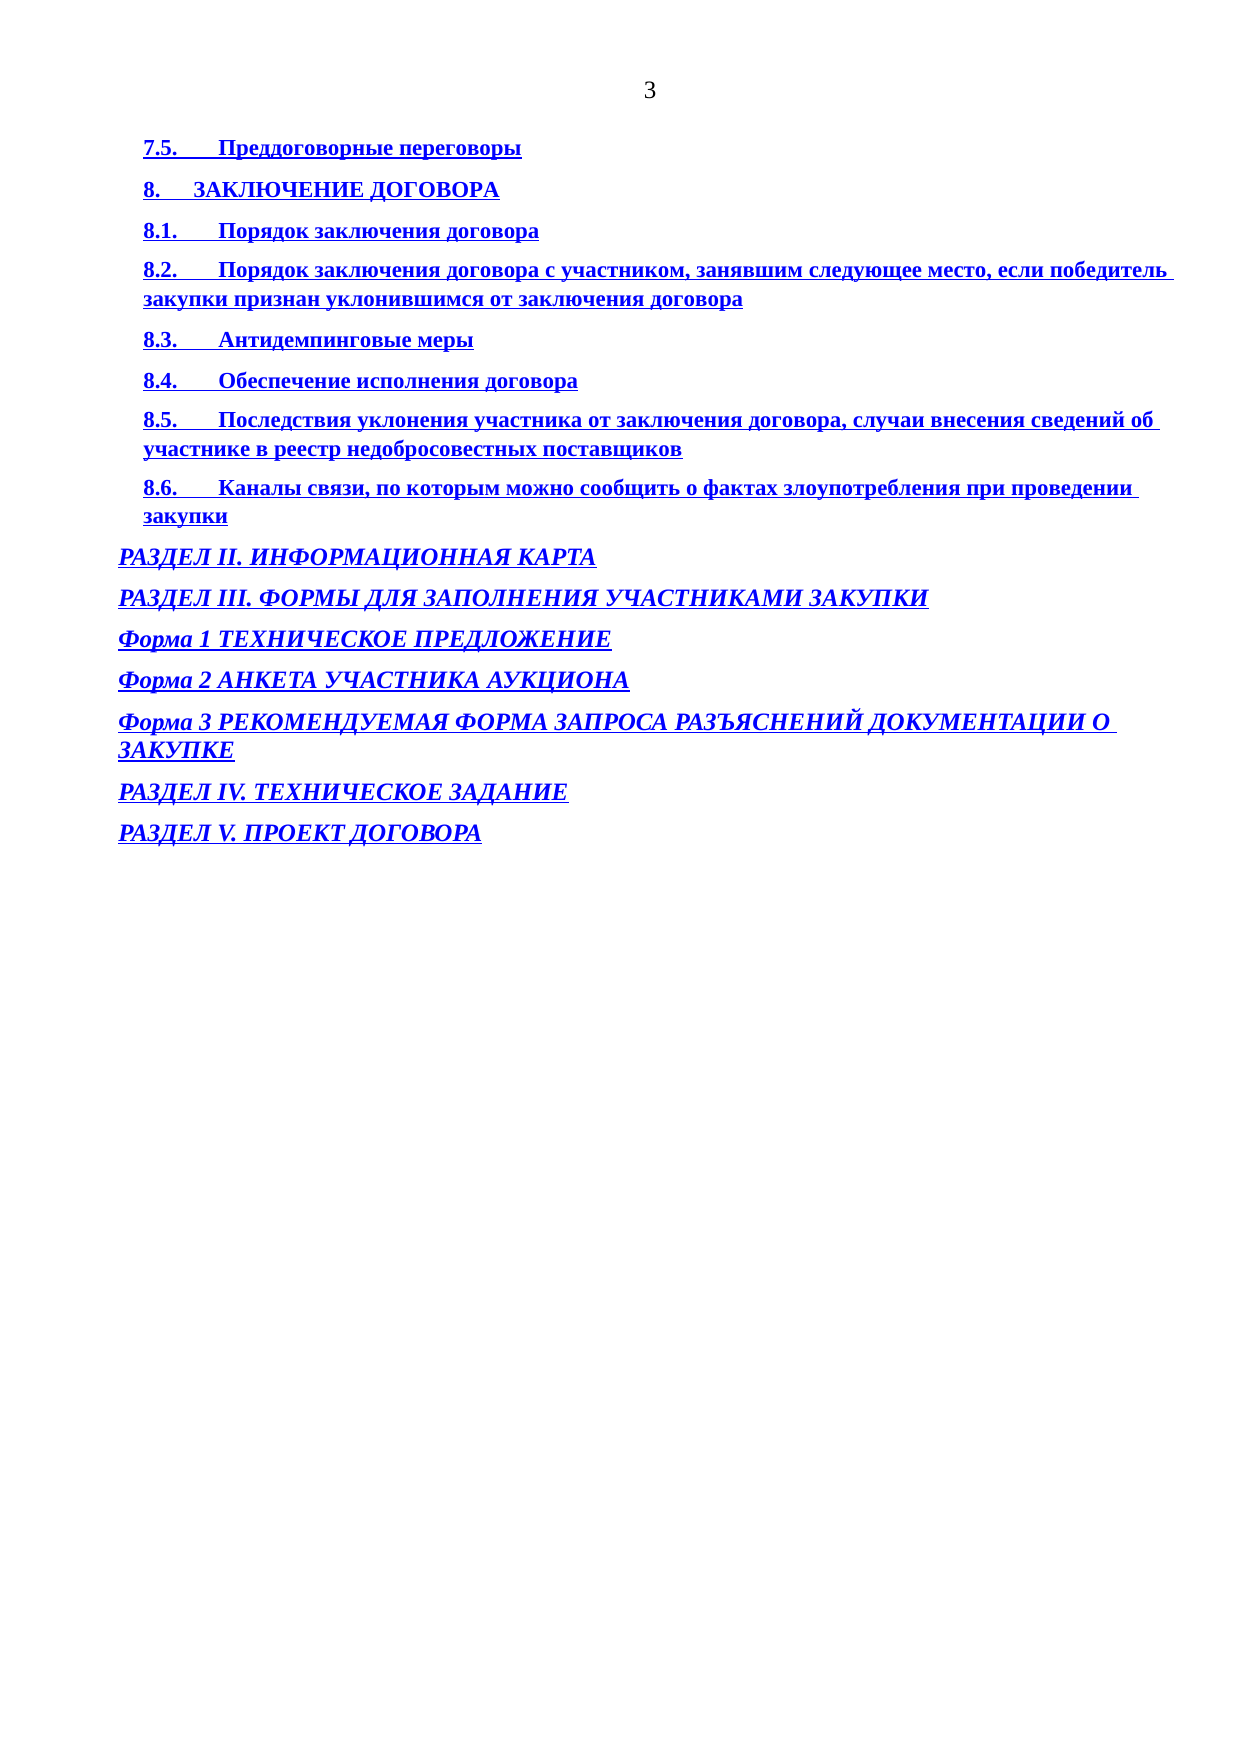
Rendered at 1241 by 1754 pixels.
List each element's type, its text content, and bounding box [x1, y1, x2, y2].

text 8.5. Последствия уклонения участника от заключения договора, случаи внесения сведений об участнике в реестр недобросовестных поставщиков 23 [143, 406, 1181, 461]
text Форма 1 ТЕХНИЧЕСКОЕ ПРЕДЛОЖЕНИЕ 31 [118, 624, 1181, 653]
text РАЗДЕЛ III. ФОРМЫ ДЛЯ ЗАПОЛНЕНИЯ УЧАСТНИКАМИ ЗАКУПКИ 31 [118, 583, 1181, 612]
text 7.5. Преддоговорные переговоры 19 [143, 132, 1181, 161]
text РАЗДЕЛ V. ПРОЕКТ ДОГОВОРА 35 [118, 818, 1181, 847]
text РАЗДЕЛ IV. ТЕХНИЧЕСКОЕ ЗАДАНИЕ 34 [118, 777, 1181, 805]
text 8.4. Обеспечение исполнения договора 22 [143, 365, 1181, 394]
text Форма 2 АНКЕТА УЧАСТНИКА АУКЦИОНА 32 [118, 665, 1181, 694]
text 8.1. Порядок заключения договора 20 [143, 215, 1181, 244]
text 8.3. Антидемпинговые меры 22 [143, 324, 1181, 353]
text 8.6. Каналы связи, по которым можно сообщить о фактах злоупотребления при проведении закупки 24 [143, 474, 1181, 529]
text 8. ЗАКЛЮЧЕНИЕ ДОГОВОРА 20 [143, 174, 1181, 202]
text РАЗДЕЛ II. ИНФОРМАЦИОННАЯ КАРТА 25 [118, 542, 1181, 570]
text Форма 3 РЕКОМЕНДУЕМАЯ ФОРМА ЗАПРОСА РАЗЪЯСНЕНИЙ ДОКУМЕНТАЦИИ О ЗАКУПКЕ 33 [118, 707, 1181, 764]
text 8.2. Порядок заключения договора с участником, занявшим следующее место, если победитель закупки признан уклонившимся от заключения договора 21 [143, 256, 1181, 311]
